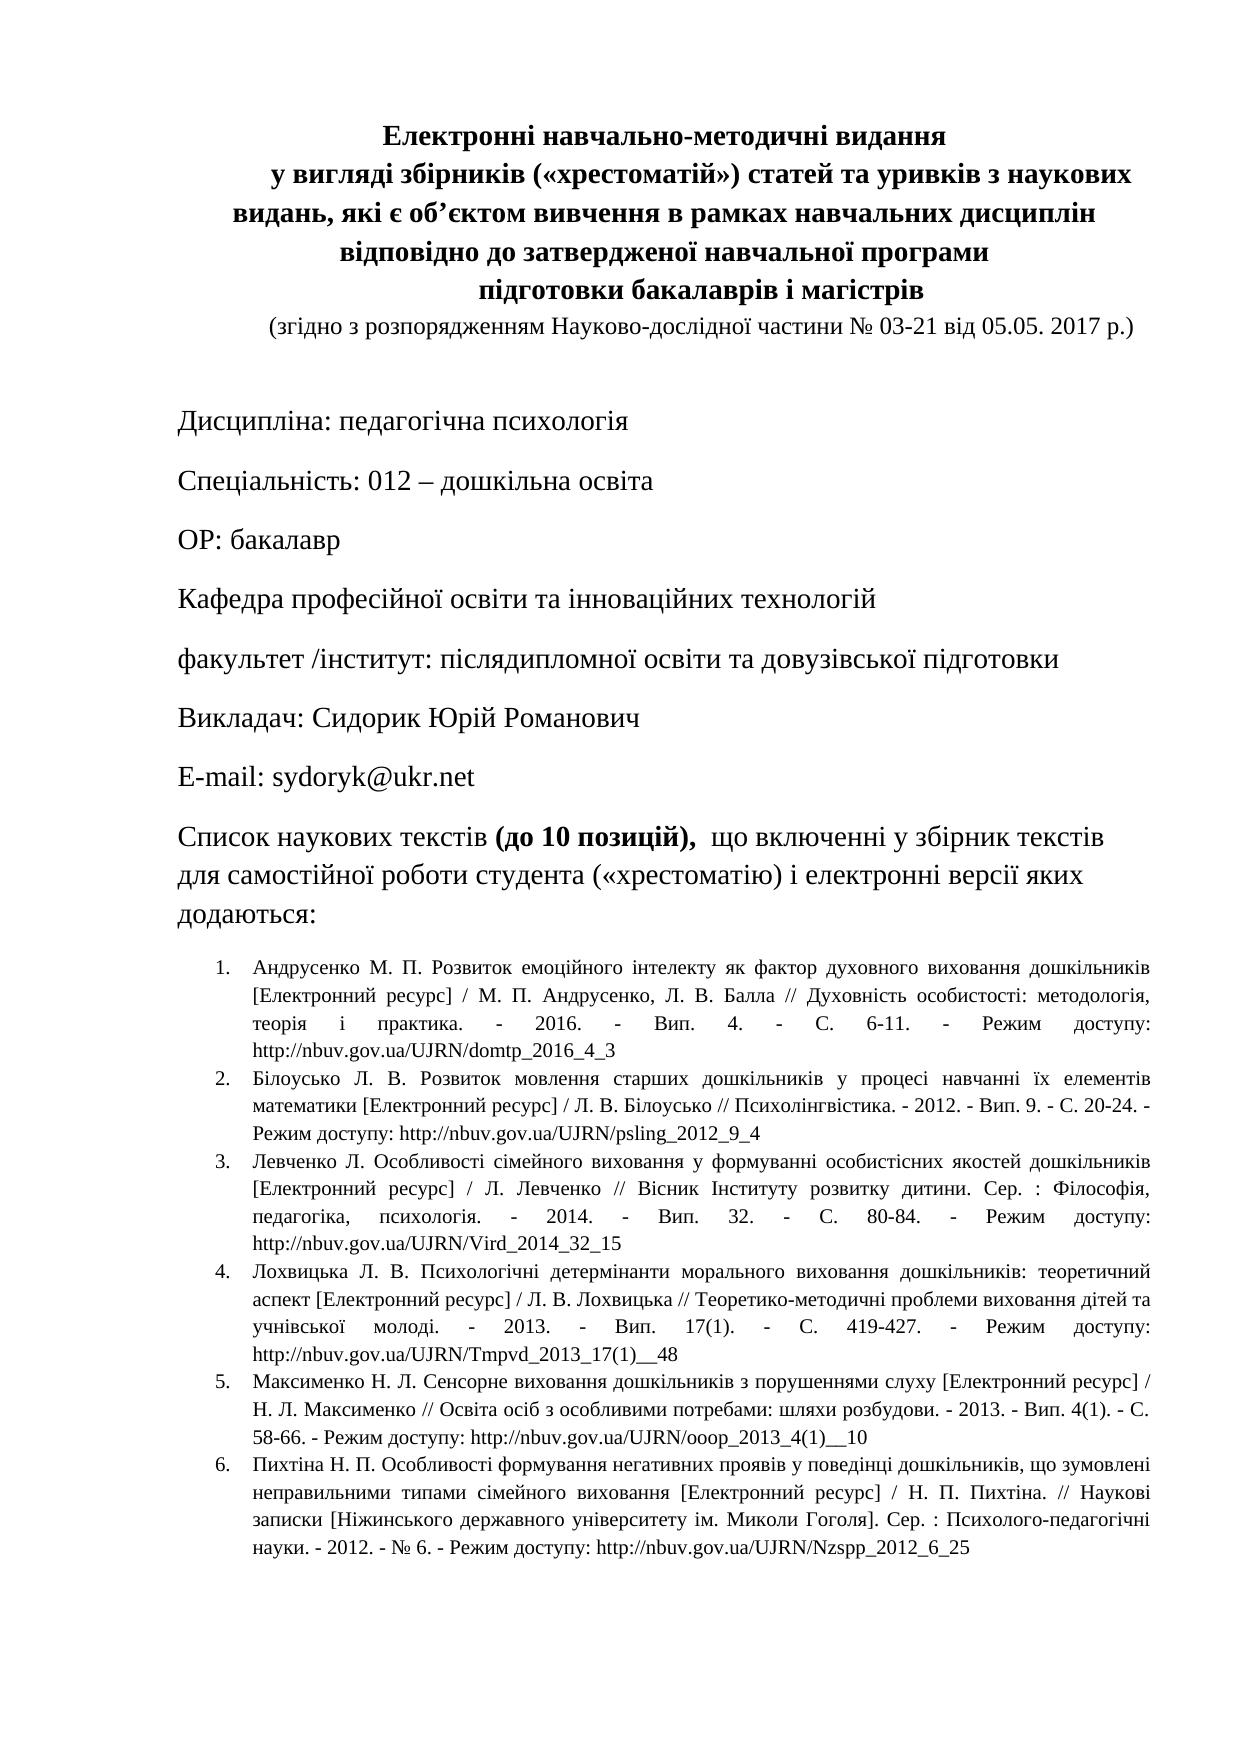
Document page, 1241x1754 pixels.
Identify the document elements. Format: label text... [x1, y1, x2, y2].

text E-mail: sydoryk@ukr.net [177, 759, 1152, 793]
text Спеціальність: 012 – дошкільна освіта [177, 463, 1152, 496]
text ОР: бакалавр [177, 522, 1152, 556]
list Лохвицька Л. В. Психологічні детермінанти морального виховання дошкільників: теоретичний аспект [Електронний ресурс] / Л. В. Лохвицька // Теоретико-методичні проблеми виховання дітей та учнівської молоді. - 2013. - Вип. 17(1). - С. 419-427. - Режим доступу: http://nbuv.gov.ua/UJRN/Tmpvd_2013_17(1)__48 [215, 1259, 1152, 1366]
text Електронні навчально-методичні видання [177, 118, 1152, 152]
text (згідно з розпорядженням Науково-дослідної частини № 03-21 від 05.05. 2017 р.) [177, 311, 1152, 339]
text Список наукових текстів (до 10 позицій), що включенні у збірник текстів для самостійної роботи студента («хрестоматію) і електронні версії яких додаються: [177, 819, 1152, 929]
list Андрусенко М. П. Розвиток емоційного інтелекту як фактор духовного виховання дошкільників [Електронний ресурс] / М. П. Андрусенко, Л. В. Балла // Духовність особистості: методологія, теорія і практика. - 2016. - Вип. 4. - С. 6-11. - Режим доступу: http://nbuv.gov.ua/UJRN/domtp_2016_4_3 [215, 955, 1152, 1062]
list Пихтіна Н. П. Особливості формування негативних проявів у поведінці дошкільників, що зумовлені неправильними типами сімейного виховання [Електронний ресурс] / Н. П. Пихтіна. // Наукові записки [Ніжинського державного університету ім. Миколи Гоголя]. Сер. : Психолого-педагогічні науки. - 2012. - № 6. - Режим доступу: http://nbuv.gov.ua/UJRN/Nzspp_2012_6_25 [215, 1452, 1152, 1559]
list Білоусько Л. В. Розвиток мовлення старших дошкільників у процесі навчанні їх елементів математики [Електронний ресурс] / Л. В. Білоусько // Психолінгвістика. - 2012. - Вип. 9. - С. 20-24. - Режим доступу: http://nbuv.gov.ua/UJRN/psling_2012_9_4 [215, 1066, 1152, 1145]
list Максименко Н. Л. Сенсорне виховання дошкільників з порушеннями слуху [Електронний ресурс] / Н. Л. Максименко // Освіта осіб з особливими потребами: шляхи розбудови. - 2013. - Вип. 4(1). - С. 58-66. - Режим доступу: http://nbuv.gov.ua/UJRN/ooop_2013_4(1)__10 [215, 1369, 1152, 1449]
text у вигляді збірників («хрестоматій») статей та уривків з наукових видань, які є об’єктом вивчення в рамках навчальних дисциплін відповідно до затвердженої навчальної програми [177, 157, 1152, 267]
text підготовки бакалаврів і магістрів [177, 272, 1152, 306]
list Левченко Л. Особливості сімейного виховання у формуванні особистісних якостей дошкільників [Електронний ресурс] / Л. Левченко // Вісник Інституту розвитку дитини. Сер. : Філософія, педагогіка, психологія. - 2014. - Вип. 32. - С. 80-84. - Режим доступу: http://nbuv.gov.ua/UJRN/Vird_2014_32_15 [215, 1148, 1152, 1255]
text Викладач: Сидорик Юрій Романович [177, 700, 1152, 734]
text Дисципліна: педагогічна психологія [177, 403, 1152, 437]
text Кафедра професійної освіти та інноваційних технологій [177, 581, 1152, 615]
text факультет /інститут: післядипломної освіти та довузівської підготовки [177, 641, 1152, 674]
